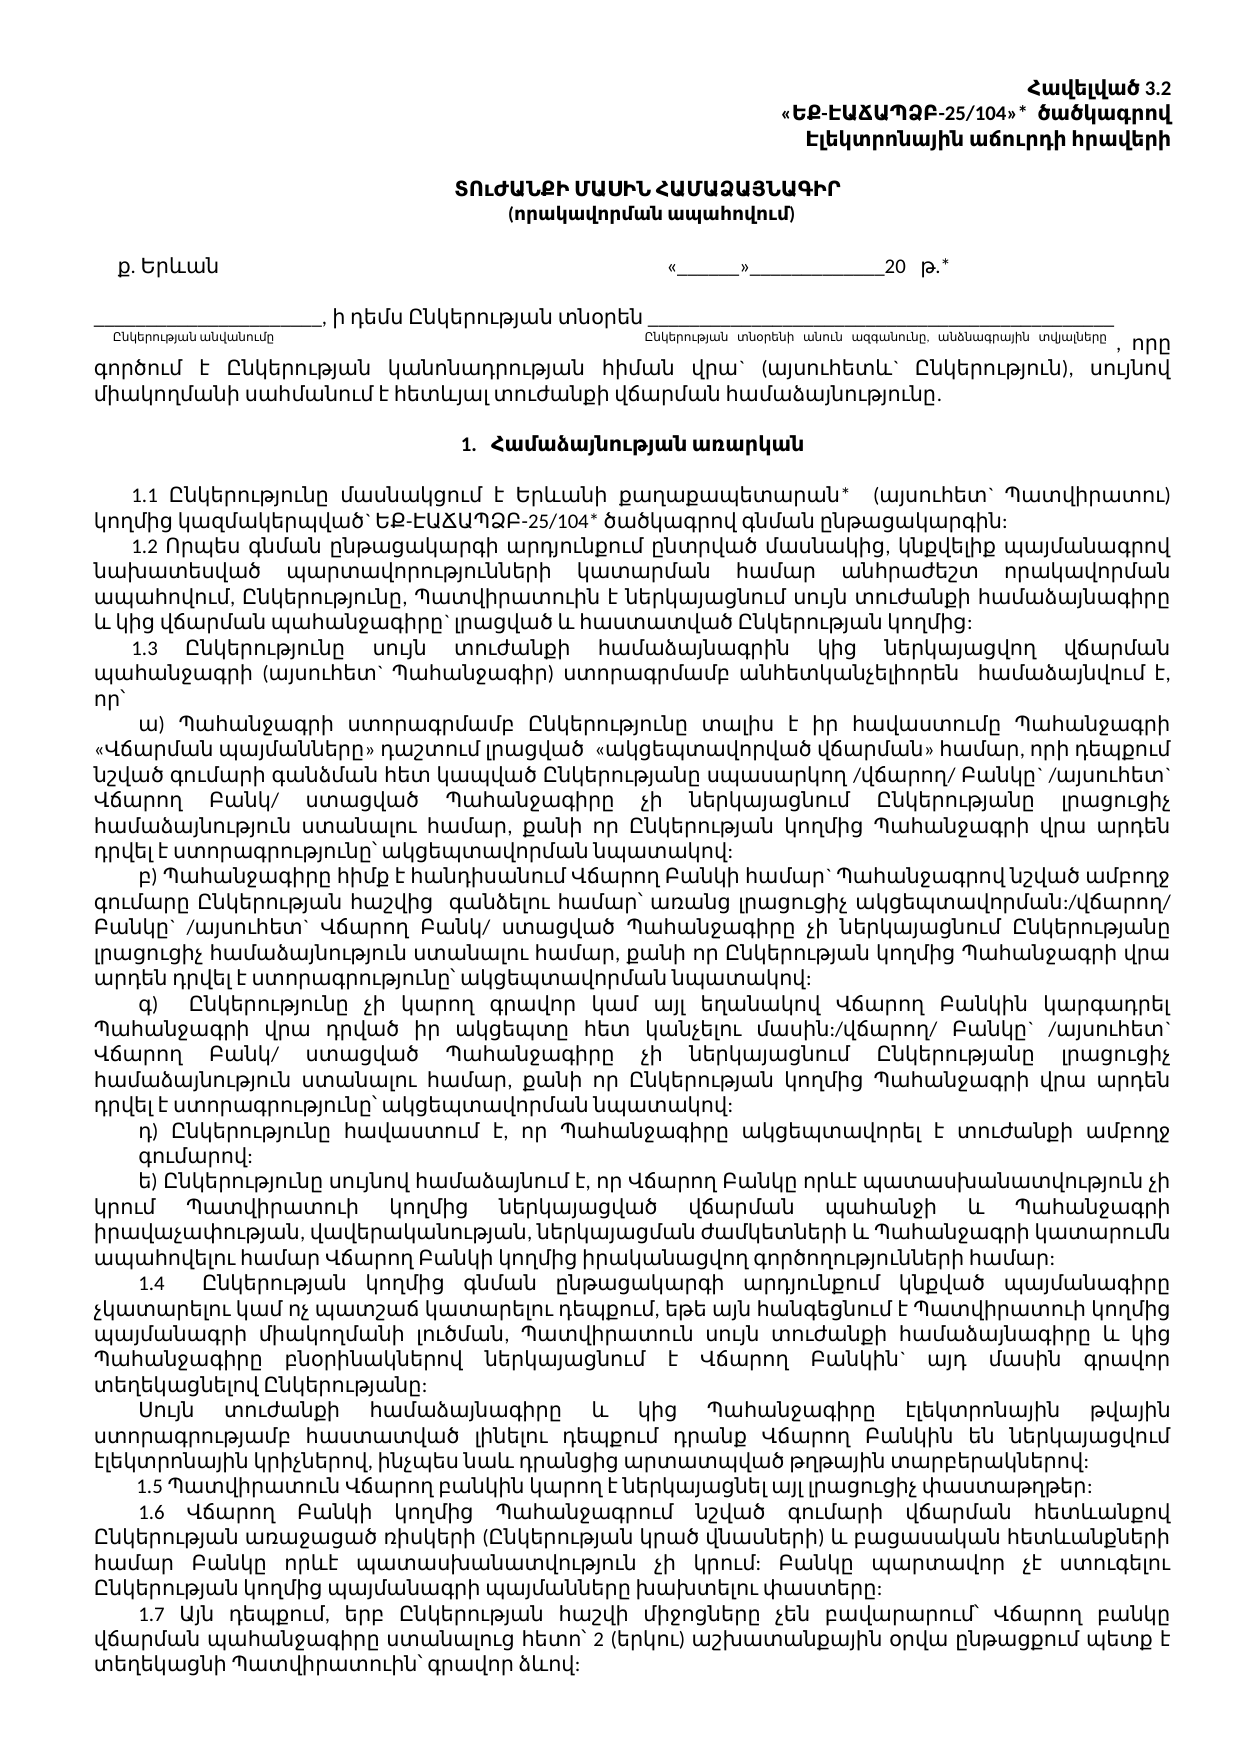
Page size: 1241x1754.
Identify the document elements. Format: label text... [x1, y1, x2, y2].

text ե) Ընկերությունը սույնով համաձայնում է, որ Վճարող Բանկը որևէ պատասխանատվություն չի կրում Պատվիրատուի կողմից ներկայացված վճարման պահանջի և Պահանջագրի իրավաչափության, վավերականության, ներկայացման ժամկետների և Պահանջագրի կատարումն ապահովելու համար Վճարող Բանկի կողմից իրականացվող գործողությունների համար: [94, 1169, 1171, 1270]
text Հավելված 3.2 [94, 75, 1171, 100]
text 1.3 Ընկերությունը սույն տուժանքի համաձայնագրին կից ներկայացվող վճարման պահանջագրի (այսուհետ` Պահանջագիր) ստորագրմամբ անհետկանչելիորեն համաձայնվում է, որ՝ [94, 635, 1171, 711]
text ք. Երևան «______»_____________20 թ.* [94, 254, 1171, 279]
text 1.1 Ընկերությունը մասնակցում է Երևանի քաղաքապետարան* (այսուհետ` Պատվիրատու) կողմից կազմակերպված` ԵՔ-ԷԱՃԱՊՁԲ-25/104* ծածկագրով գնման ընթացակարգին: [94, 482, 1171, 533]
text ա) Պահանջագրի ստորագրմամբ Ընկերությունը տալիս է իր հավաստումը Պահանջագրի «Վճարման պայմանները» դաշտում լրացված «ակցեպտավորված վճարման» համար, որի դեպքում նշված գումարի գանձման հետ կապված Ընկերությանը սպասարկող /վճարող/ Բանկը` /այսուհետ` Վճարող Բանկ/ ստացված Պահանջագիրը չի ներկայացնում Ընկերությանը լրացուցիչ համաձայնություն ստանալու համար, քանի որ Ընկերության կողմից Պահանջագրի վրա արդեն դրվել է ստորագրությունը՝ ակցեպտավորման նպատակով: [94, 711, 1171, 864]
text գ) Ընկերությունը չի կարող գրավոր կամ այլ եղանակով Վճարող Բանկին կարգադրել Պահանջագրի վրա դրված իր ակցեպտը հետ կանչելու մասին:/վճարող/ Բանկը` /այսուհետ` Վճարող Բանկ/ ստացված Պահանջագիրը չի ներկայացնում Ընկերությանը լրացուցիչ համաձայնություն ստանալու համար, քանի որ Ընկերության կողմից Պահանջագրի վրա արդեն դրվել է ստորագրությունը՝ ակցեպտավորման նպատակով: [94, 991, 1171, 1118]
text 1. Համաձայնության առարկան [94, 432, 1171, 457]
text Ընկերության անվանումը Ընկերության տնօրենի անուն ազգանունը, անձնագրային տվյալները , որը գործում է Ընկերության կանոնադրության հիման վրա` (այսուհետև` Ընկերություն), սույնով միակողմանի սահմանում է հետևյալ տուժանքի վճարման համաձայնությունը. [94, 330, 1171, 406]
text Էլեկտրոնային աճուրդի հրավերի [94, 126, 1171, 151]
text բ) Պահանջագիրը հիմք է հանդիսանում Վճարող Բանկի համար` Պահանջագրով նշված ամբողջ գումարը Ընկերության հաշվից գանձելու համար՝ առանց լրացուցիչ ակցեպտավորման:/վճարող/ Բանկը` /այսուհետ` Վճարող Բանկ/ ստացված Պահանջագիրը չի ներկայացնում Ընկերությանը լրացուցիչ համաձայնություն ստանալու համար, քանի որ Ընկերության կողմից Պահանջագրի վրա արդեն դրվել է ստորագրությունը՝ ակցեպտավորման նպատակով: [94, 864, 1171, 991]
text 1.2 Որպես գնման ընթացակարգի արդյունքում ընտրված մասնակից, կնքվելիք պայմանագրով նախատեսված պարտավորությունների կատարման համար անհրաժեշտ որակավորման ապահովում, Ընկերությունը, Պատվիրատուին է ներկայացնում սույն տուժանքի համաձայնագիրը և կից վճարման պահանջագիրը` լրացված և հաստատված Ընկերության կողմից: [94, 533, 1171, 635]
text Սույն տուժանքի համաձայնագիրը և կից Պահանջագիրը էլեկտրոնային թվային ստորագրությամբ հաստատված լինելու դեպքում դրանք Վճարող Բանկին են ներկայացվում էլեկտրոնային կրիչներով, ինչպես նաև դրանցից արտատպված թղթային տարբերակներով: [94, 1397, 1171, 1474]
text 1.6 Վճարող Բանկի կողմից Պահանջագրում նշված գումարի վճարման հետևանքով Ընկերության առաջացած ռիսկերի (Ընկերության կրած վնասների) և բացասական հետևանքների համար Բանկը որևէ պատասխանատվություն չի կրում: Բանկը պարտավոր չէ ստուգելու Ընկերության կողմից պայմանագրի պայմանները խախտելու փաստերը: [94, 1499, 1171, 1601]
text ______________________, ի դեմս Ընկերության տնօրեն _____________________________________________ [94, 304, 1171, 330]
text 1.5 Պատվիրատուն Վճարող բանկին կարող է ներկայացնել այլ լրացուցիչ փաստաթղթեր: [94, 1474, 1171, 1499]
text ՏՈւԺԱՆՔԻ ՄԱՍԻՆ ՀԱՄԱՁԱՅՆԱԳԻՐ [94, 177, 1171, 202]
text (որակավորման ապահովում) [94, 202, 1171, 225]
text դ) Ընկերությունը հավաստում է, որ Պահանջագիրը ակցեպտավորել է տուժանքի ամբողջ գումարով: [138, 1118, 1171, 1169]
text 1.4 Ընկերության կողմից գնման ընթացակարգի արդյունքում կնքված պայմանագիրը չկատարելու կամ ոչ պատշաճ կատարելու դեպքում, եթե այն հանգեցնում է Պատվիրատուի կողմից պայմանագրի միակողմանի լուծման, Պատվիրատուն սույն տուժանքի համաձայնագիրը և կից Պահանջագիրը բնօրինակներով ներկայացնում է Վճարող Բանկին` այդ մասին գրավոր տեղեկացնելով Ընկերությանը: [94, 1270, 1171, 1397]
text 1.7 Այն դեպքում, երբ Ընկերության հաշվի միջոցները չեն բավարարում՝ Վճարող բանկը վճարման պահանջագիրը ստանալուց հետո՝ 2 (երկու) աշխատանքային օրվա ընթացքում պետք է տեղեկացնի Պատվիրատուին՝ գրավոր ձևով: [94, 1601, 1171, 1677]
text «ԵՔ-ԷԱՃԱՊՁԲ-25/104»* ծածկագրով [94, 100, 1171, 126]
